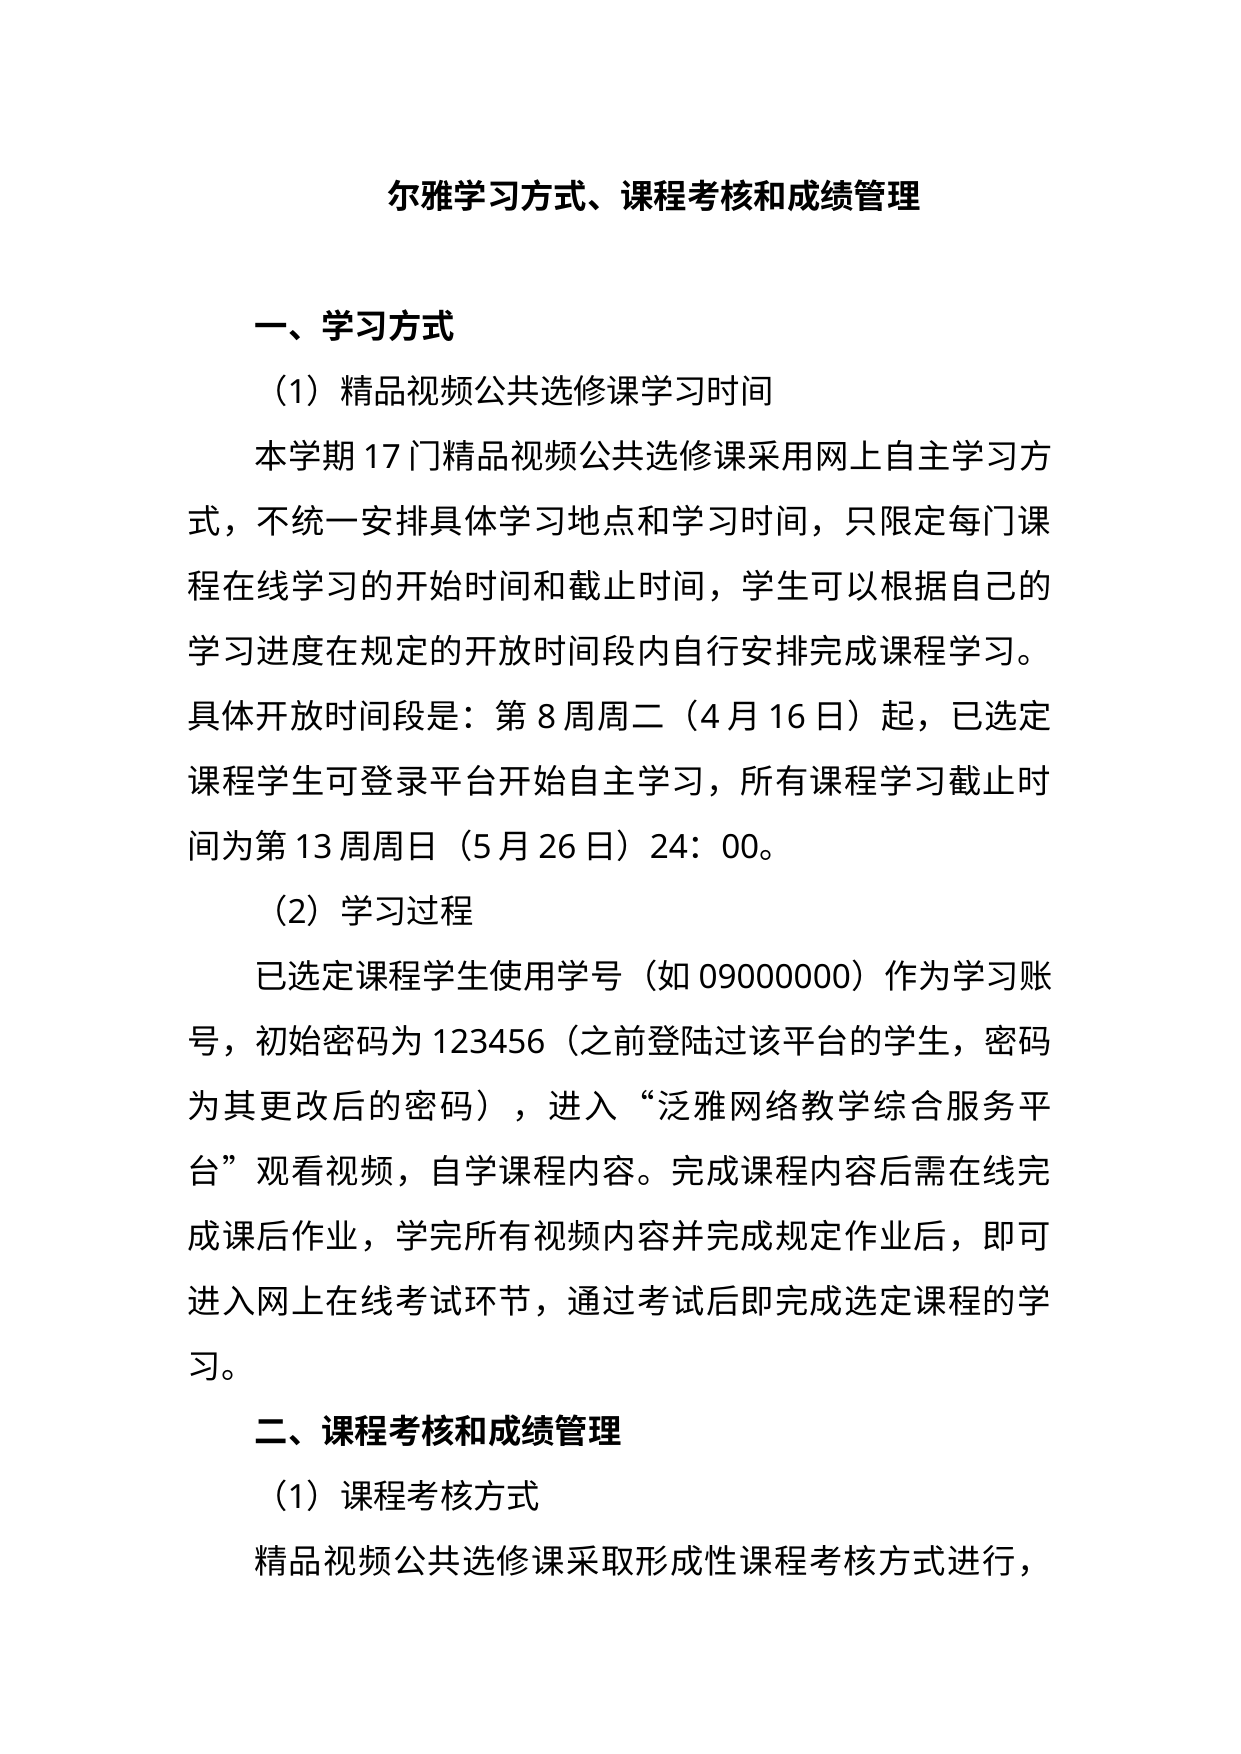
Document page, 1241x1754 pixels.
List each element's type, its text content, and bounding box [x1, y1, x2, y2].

text 已选定课程学生使用学号（如09000000）作为学习账号，初始密码为123456（之前登陆过该平台的学生，密码为其更改后的密码），进入“泛雅网络教学综合服务平台”观看视频，自学课程内容。完成课程内容后需在线完成课后作业，学完所有视频内容并完成规定作业后，即可进入网上在线考试环节，通过考试后即完成选定课程的学习。 [187, 942, 1053, 1397]
text （2）学习过程 [187, 877, 1053, 942]
text 一、学习方式 [187, 292, 1053, 357]
text 本学期17门精品视频公共选修课采用网上自主学习方式，不统一安排具体学习地点和学习时间，只限定每门课程在线学习的开始时间和截止时间，学生可以根据自己的学习进度在规定的开放时间段内自行安排完成课程学习。具体开放时间段是：第8周周二（4月16日）起，已选定课程学生可登录平台开始自主学习，所有课程学习截止时间为第13周周日（5月26日）24：00。 [187, 422, 1053, 877]
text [187, 1527, 1053, 1592]
text （1）精品视频公共选修课学习时间 [187, 357, 1053, 422]
text 二、课程考核和成绩管理 [187, 1397, 1053, 1462]
text 尔雅学习方式、课程考核和成绩管理 [187, 162, 1053, 227]
text （1）课程考核方式 [187, 1462, 1053, 1527]
